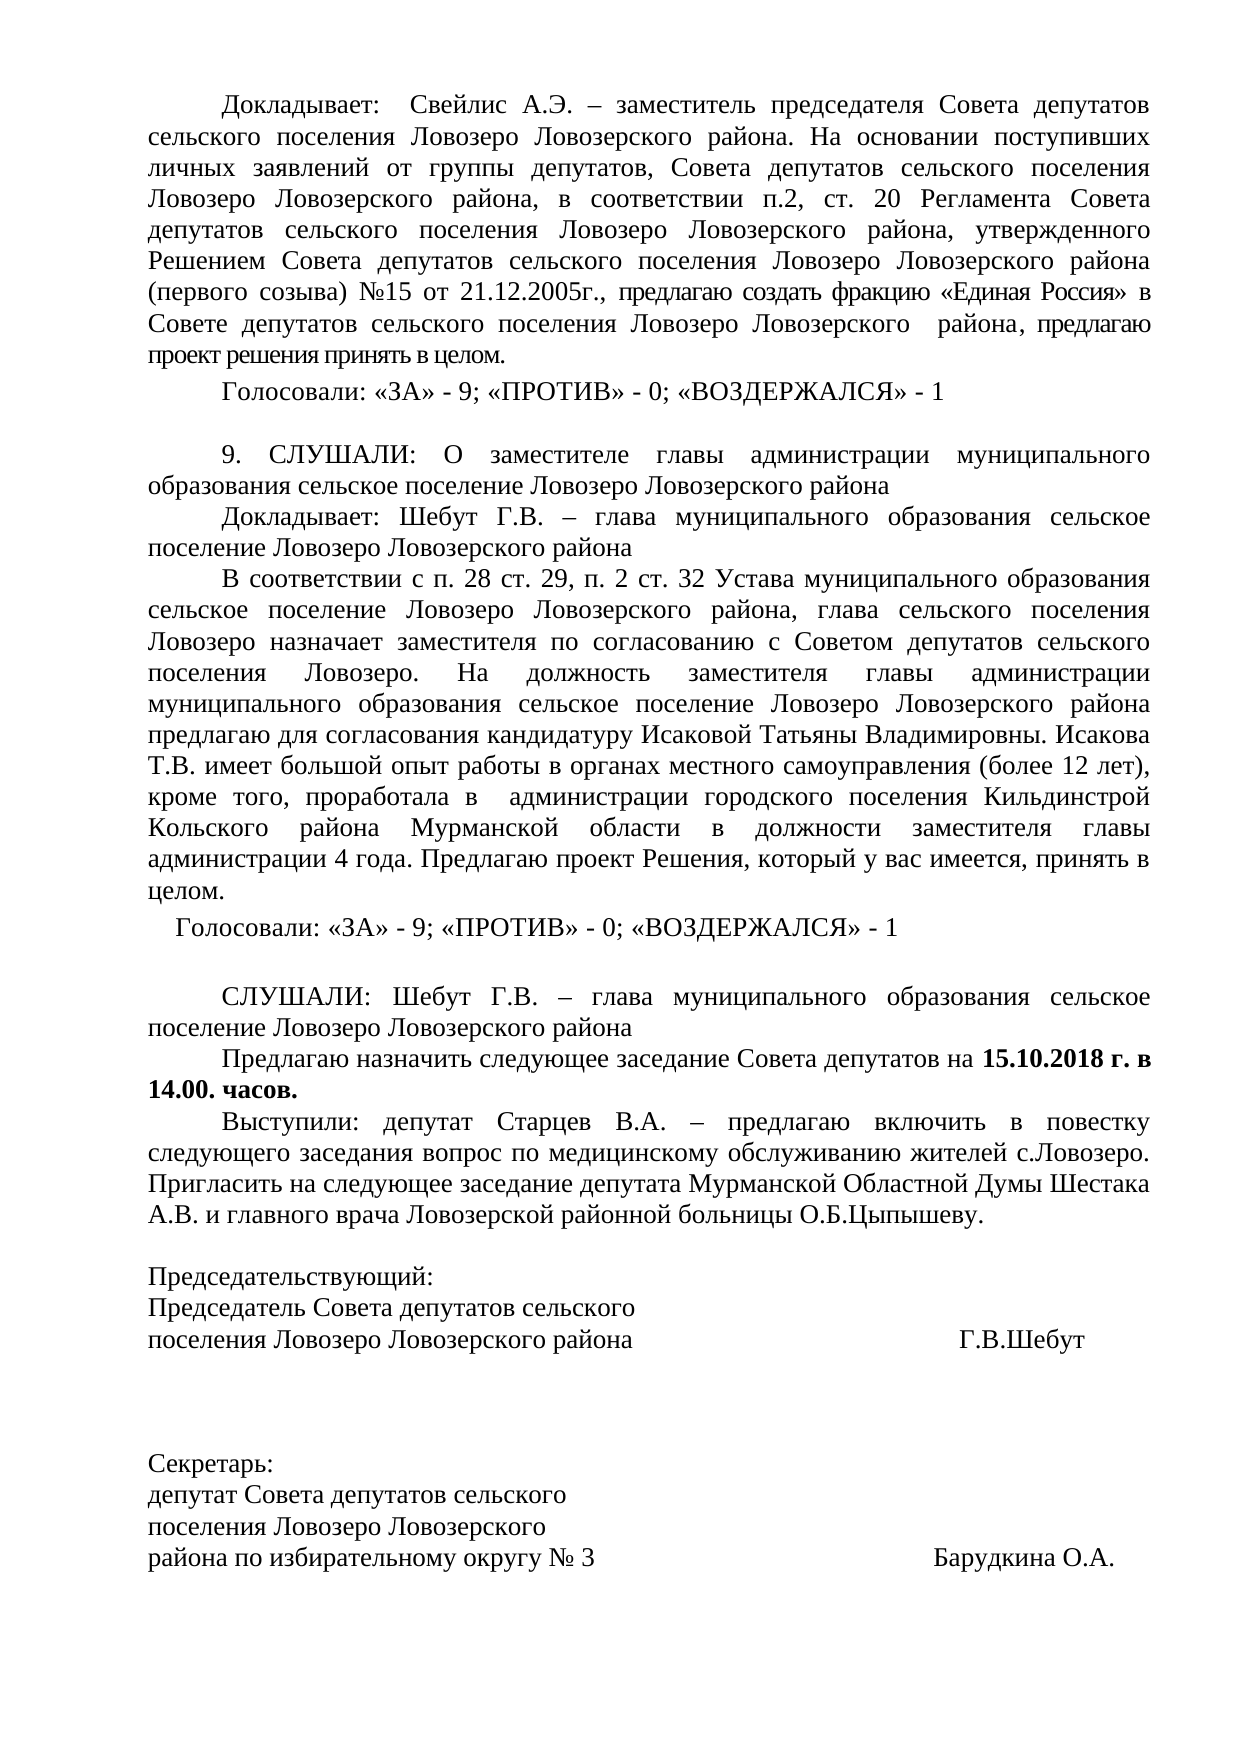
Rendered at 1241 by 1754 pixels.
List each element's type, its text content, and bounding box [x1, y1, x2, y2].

text Голосовали: «ЗА» - 9; «ПРОТИВ» - 0; «ВОЗДЕРЖАЛСЯ» - 1 [175, 375, 989, 407]
text Секретарь: [148, 1447, 1152, 1478]
text Докладывает: Шебут Г.В. – глава муниципального образования сельское поселение Ловозеро Ловозерского района [148, 500, 1152, 562]
text депутат Совета депутатов сельского [148, 1478, 1152, 1509]
text Докладывает: Свейлис А.Э. – заместитель председателя Совета депутатов сельского поселения Ловозеро Ловозерского района. На основании поступивших личных заявлений от группы депутатов, Совета депутатов сельского поселения Ловозеро Ловозерского района, в соответствии п.2, ст. 20 Регламента Совета депутатов сельского поселения Ловозеро Ловозерского района, утвержденного Решением Совета депутатов сельского поселения Ловозеро Ловозерского района (первого созыва) №15 от 21.12.2005г., предлагаю создать фракцию «Единая Россия» в Совете депутатов сельского поселения Ловозеро Ловозерского района, предлагаю проект решения принять в целом. [148, 89, 1152, 369]
text Предлагаю назначить следующее заседание Совета депутатов на 15.10.2018 г. в 14.00. часов. [148, 1042, 1152, 1105]
text 9. СЛУШАЛИ: О заместителе главы администрации муниципального образования сельское поселение Ловозеро Ловозерского района [148, 438, 1152, 500]
text поселения Ловозеро Ловозерского [148, 1509, 1152, 1541]
text Выступили: депутат Старцев В.А. – предлагаю включить в повестку следующего заседания вопрос по медицинскому обслуживанию жителей с.Ловозеро. Пригласить на следующее заседание депутата Мурманской Областной Думы Шестака А.В. и главного врача Ловозерской районной больницы О.Б.Цыпышеву. [148, 1105, 1152, 1229]
text поселения Ловозеро Ловозерского района Г.В.Шебут [148, 1323, 1152, 1354]
text Председательствующий: [148, 1260, 1152, 1292]
text В соответствии с п. 28 ст. 29, п. 2 ст. 32 Устава муниципального образования сельское поселение Ловозеро Ловозерского района, глава сельского поселения Ловозеро назначает заместителя по согласованию с Советом депутатов сельского поселения Ловозеро. На должность заместителя главы администрации муниципального образования сельское поселение Ловозеро Ловозерского района предлагаю для согласования кандидатуру Исаковой Татьяны Владимировны. Исакова Т.В. имеет большой опыт работы в органах местного самоуправления (более 12 лет), кроме того, проработала в администрации городского поселения Кильдинстрой Кольского района Мурманской области в должности заместителя главы администрации 4 года. Предлагаю проект Решения, который у вас имеется, принять в целом. [148, 562, 1152, 905]
text Голосовали: «ЗА» - 9; «ПРОТИВ» - 0; «ВОЗДЕРЖАЛСЯ» - 1 [175, 911, 989, 942]
text района по избирательному округу № 3 Барудкина О.А. [148, 1541, 1152, 1572]
text СЛУШАЛИ: Шебут Г.В. – глава муниципального образования сельское поселение Ловозеро Ловозерского района [148, 980, 1152, 1042]
text Председатель Совета депутатов сельского [148, 1292, 1152, 1323]
